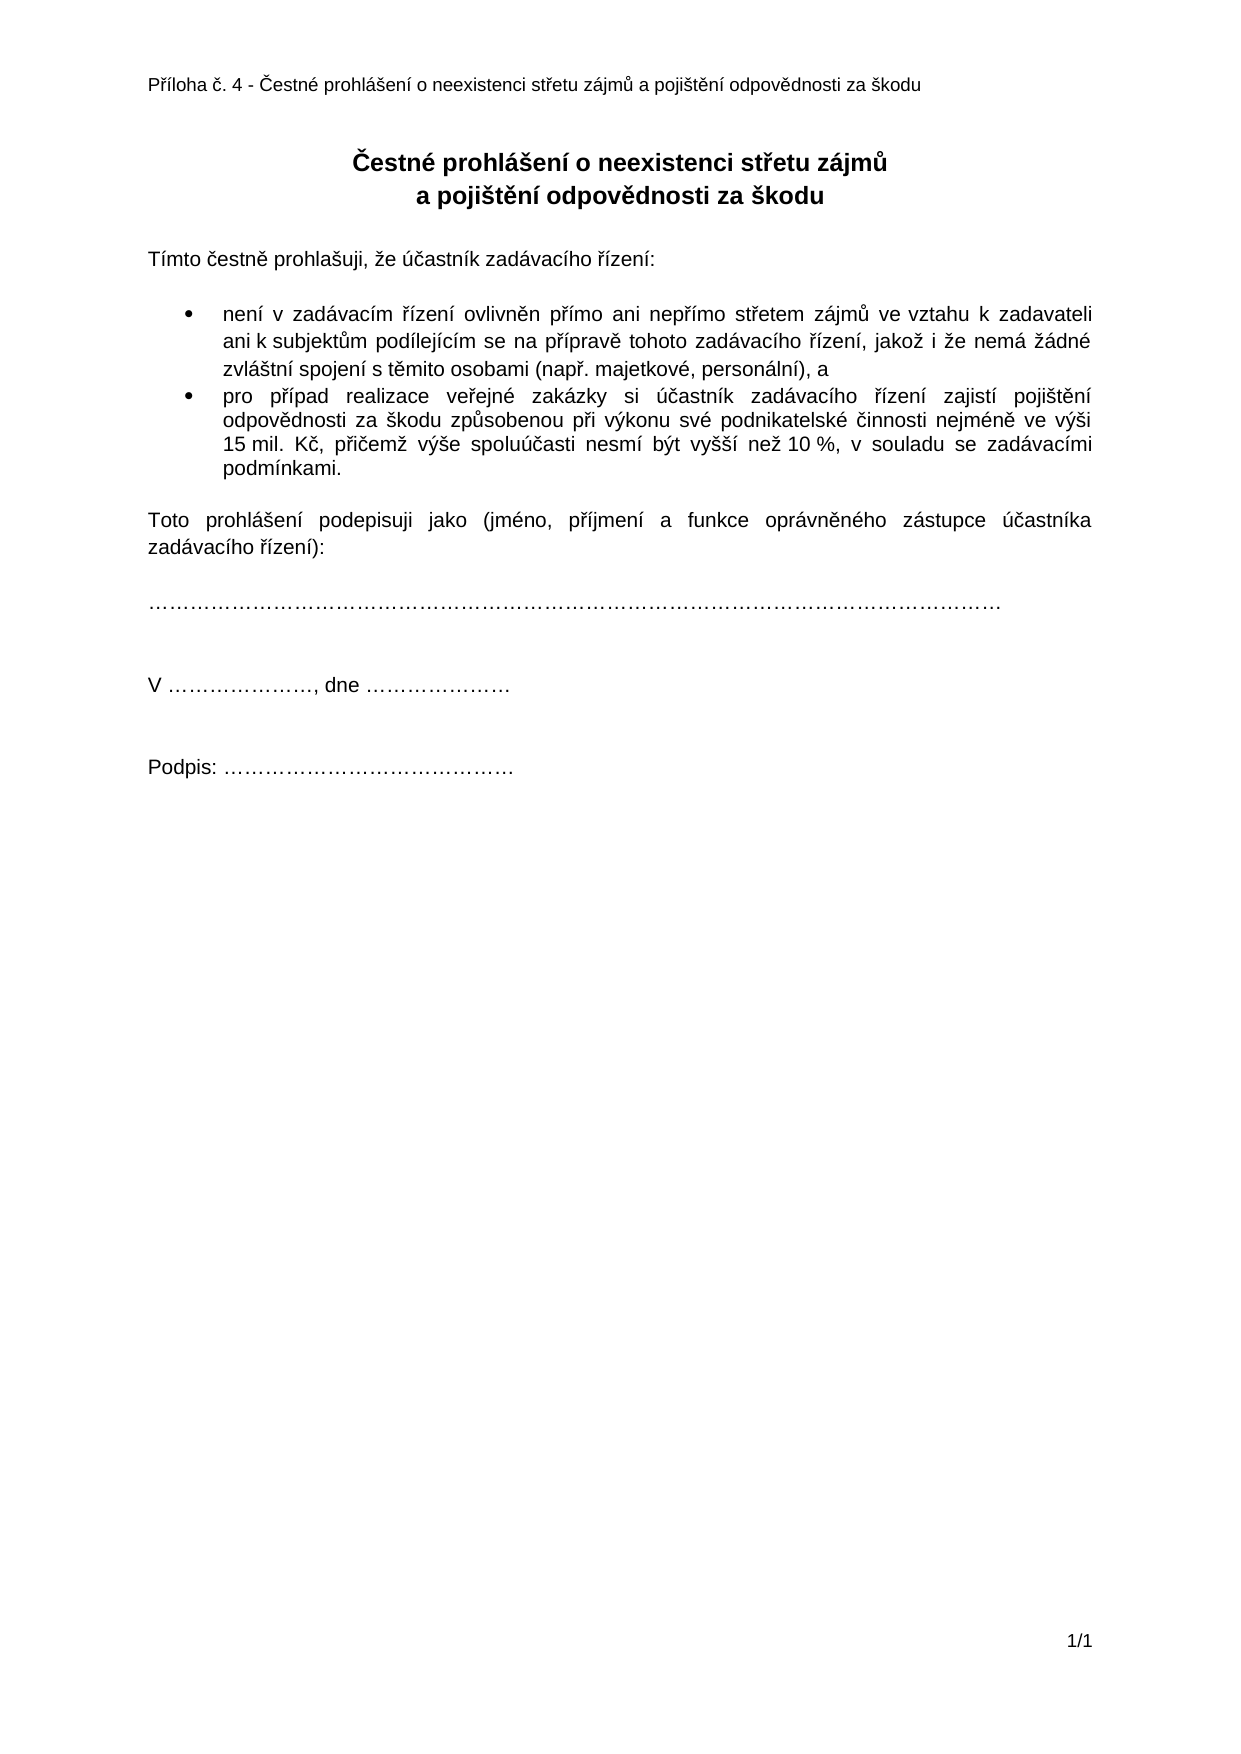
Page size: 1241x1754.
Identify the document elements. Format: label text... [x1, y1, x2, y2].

text Čestné prohlášení o neexistenci střetu zájmů a pojištění odpovědnosti za škodu [148, 148, 1093, 242]
text Toto prohlášení podepisuji jako (jméno, příjmení a funkce oprávněného zástupce účastníka zadávacího řízení): [148, 508, 1093, 559]
text Podpis: …………………………………… [148, 755, 1093, 779]
list není v zadávacím řízení ovlivněn přímo ani nepřímo střetem zájmů ve vztahu k zadavateli ani k subjektům podílejícím se na přípravě tohoto zadávacího řízení, jakož i že nemá žádné zvláštní spojení s těmito osobami (např. majetkové, personální), a [185, 302, 1093, 381]
text …………………………………………………………………………………………………………… [148, 590, 1093, 614]
list pro případ realizace veřejné zakázky si účastník zadávacího řízení zajistí pojištění odpovědnosti za škodu způsobenou při výkonu své podnikatelské činnosti nejméně ve výši 15 mil. Kč, přičemž výše spoluúčasti nesmí být vyšší než 10 %, v souladu se zadávacími podmínkami. [185, 384, 1093, 480]
text Tímto čestně prohlašuji, že účastník zadávacího řízení: [148, 247, 1093, 271]
text V …………………, dne ………………… [148, 673, 1093, 697]
